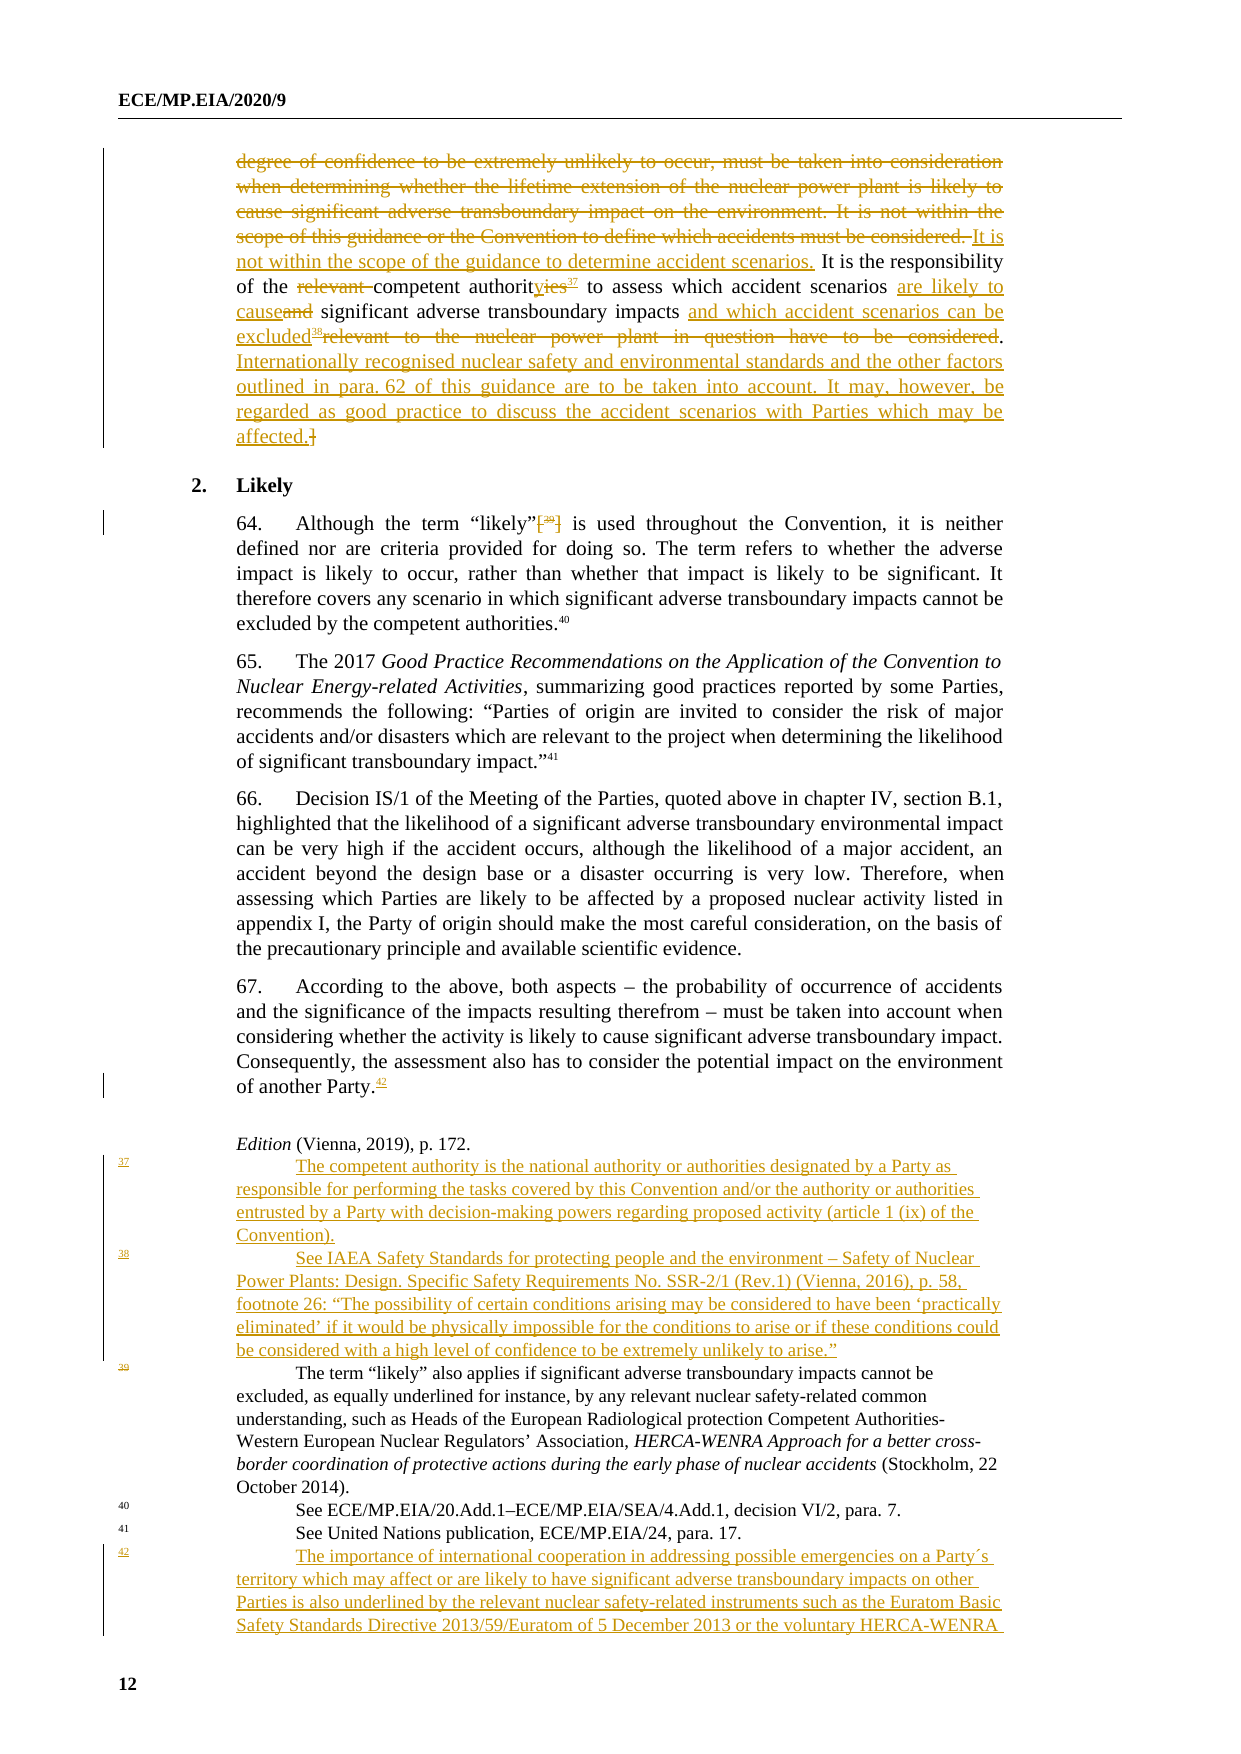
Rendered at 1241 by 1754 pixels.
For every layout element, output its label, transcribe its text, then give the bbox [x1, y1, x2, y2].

text It is the responsibility of the competent authorit to assess which accident scenarios significant adverse transboundary impacts . [236, 421, 1004, 448]
text 2. Likely [118, 473, 1004, 498]
text It is the responsibility of the competent authorit to assess which accident scenarios significant adverse transboundary impacts . [236, 371, 1004, 394]
text 65. The 2017 Good Practice Recommendations on the Application of the Convention to Nuclear Energy-related Activities, summarizing good practices reported by some Parties, recommends the following: “Parties of origin are invited to consider the risk of major accidents and/or disasters which are relevant to the project when determining the likelihood of significant transboundary impact.” [236, 648, 1004, 773]
text 67. According to the above, both aspects – the probability of occurrence of accidents and the significance of the impacts resulting therefrom – must be taken into account when considering whether the activity is likely to cause significant adverse transboundary impact. Consequently, the assessment also has to consider the potential impact on the environment of another Party. [236, 973, 1004, 1098]
text 64. Although the term “likely” is used throughout the Convention, it is neither defined nor are criteria provided for doing so. The term refers to whether the adverse impact is likely to occur, rather than whether that impact is likely to be significant. It therefore covers any scenario in which significant adverse transboundary impacts cannot be excluded by the competent authorities. [236, 510, 1004, 635]
text It is the responsibility of the competent authorit to assess which accident scenarios significant adverse transboundary impacts . [236, 396, 1004, 419]
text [236, 213, 1004, 369]
text 66. Decision IS/1 of the Meeting of the Parties, quoted above in chapter IV, section B.1, highlighted that the likelihood of a significant adverse transboundary environmental impact can be very high if the accident occurs, although the likelihood of a major accident, an accident beyond the design base or a disaster occurring is very low. Therefore, when assessing which Parties are likely to be affected by a proposed nuclear activity listed in appendix I, the Party of origin should make the most careful consideration, on the basis of the precautionary principle and available scientific evidence. [236, 785, 1004, 960]
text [236, 148, 1004, 211]
